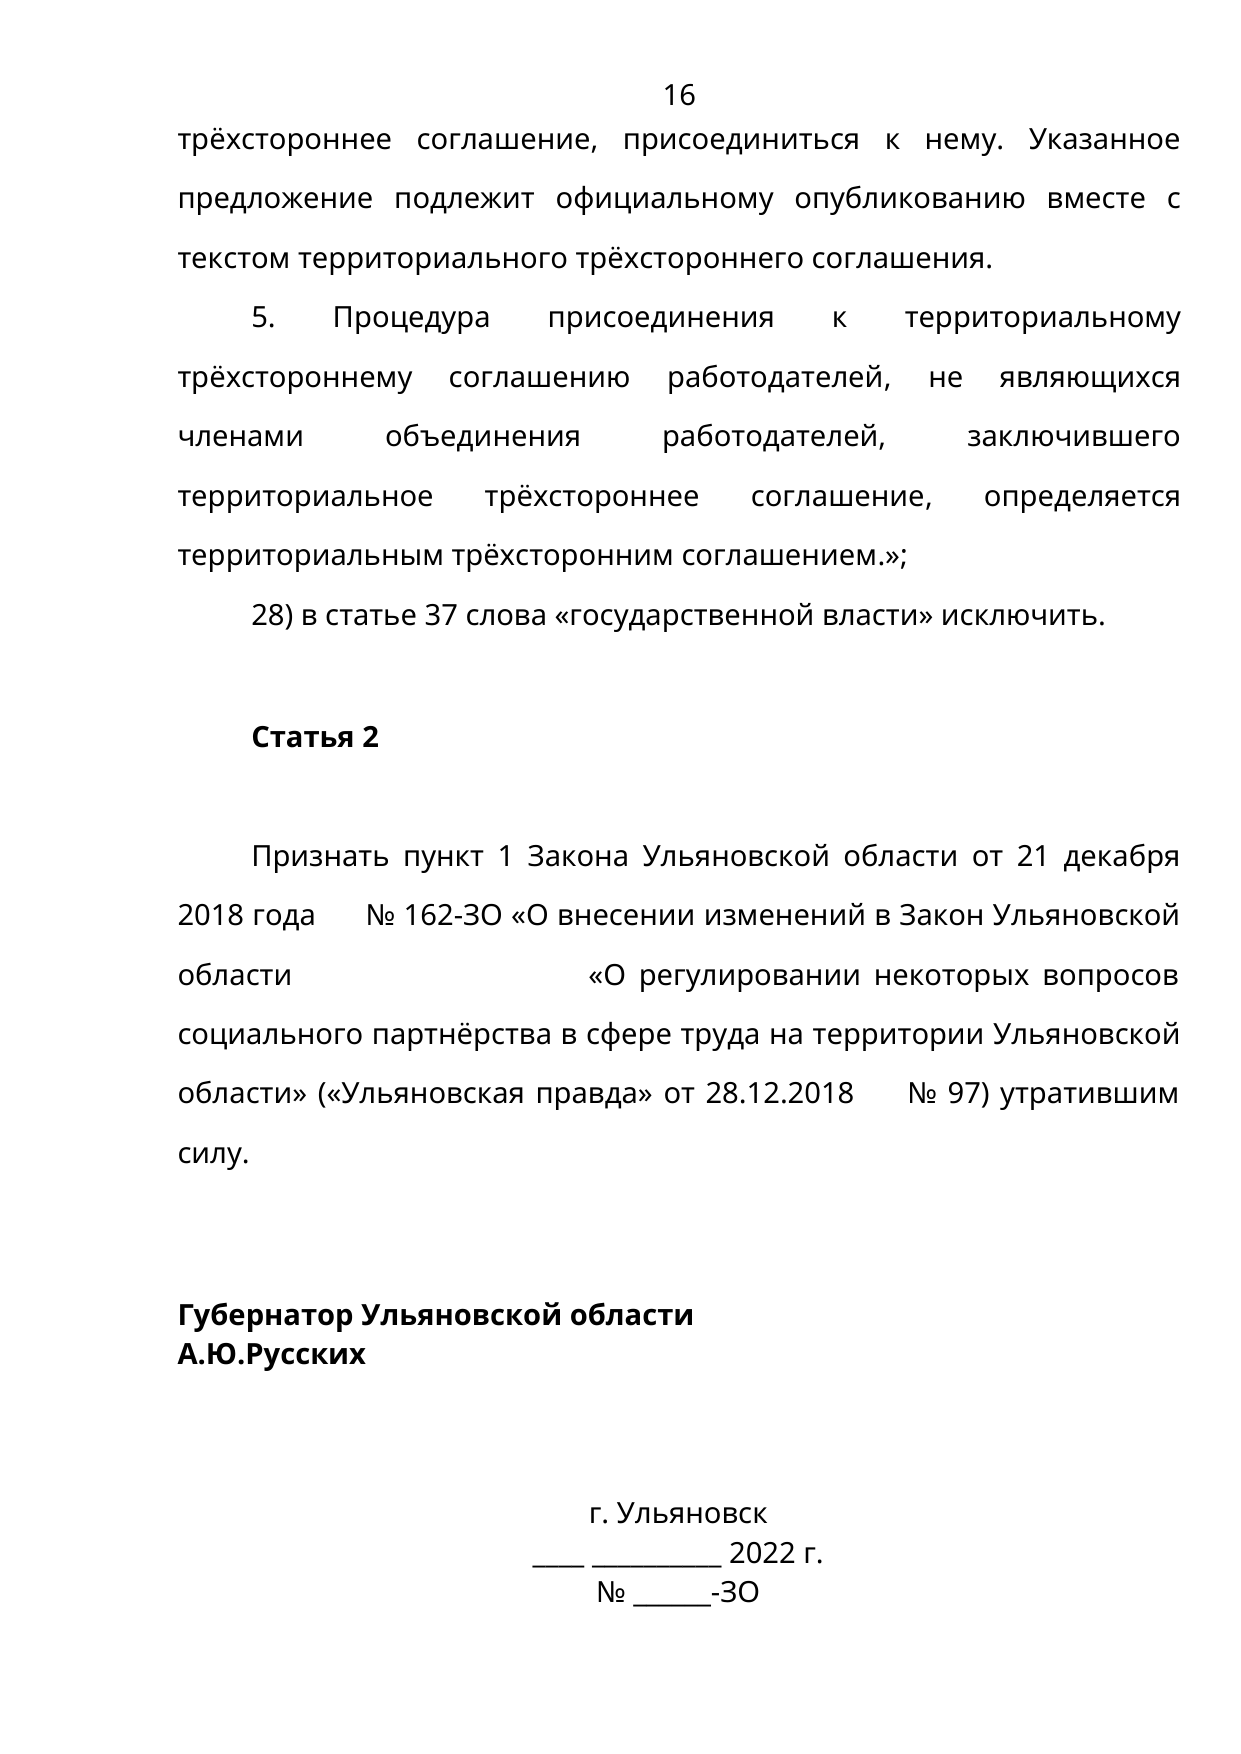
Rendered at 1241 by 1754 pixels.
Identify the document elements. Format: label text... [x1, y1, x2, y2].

text ____ __________ 2022 г. [177, 1532, 1179, 1572]
text 28) в статье 37 слова «государственной власти» исключить. [177, 594, 1181, 634]
text Признать пункт 1 Закона Ульяновской области от 21 декабря 2018 года № 162-ЗО «О внесении изменений в Закон Ульяновской области «О регулировании некоторых вопросов социального партнёрства в сфере труда на территории Ульяновской области» («Ульяновская правда» от 28.12.2018 № 97) утратившим силу. [177, 835, 1181, 1172]
text 5. Процедура присоединения к территориальному трёхстороннему соглашению работодателей, не являющихся членами объединения работодателей, заключившего территориальное трёхстороннее соглашение, определяется территориальным трёхсторонним соглашением.»; [177, 297, 1181, 574]
text Статья 2 [177, 716, 1181, 756]
text г. Ульяновск [177, 1492, 1179, 1532]
text Губернатор Ульяновской области А.Ю.Русских [177, 1294, 1179, 1373]
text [177, 118, 1181, 277]
text № ______-ЗО [177, 1572, 1179, 1611]
